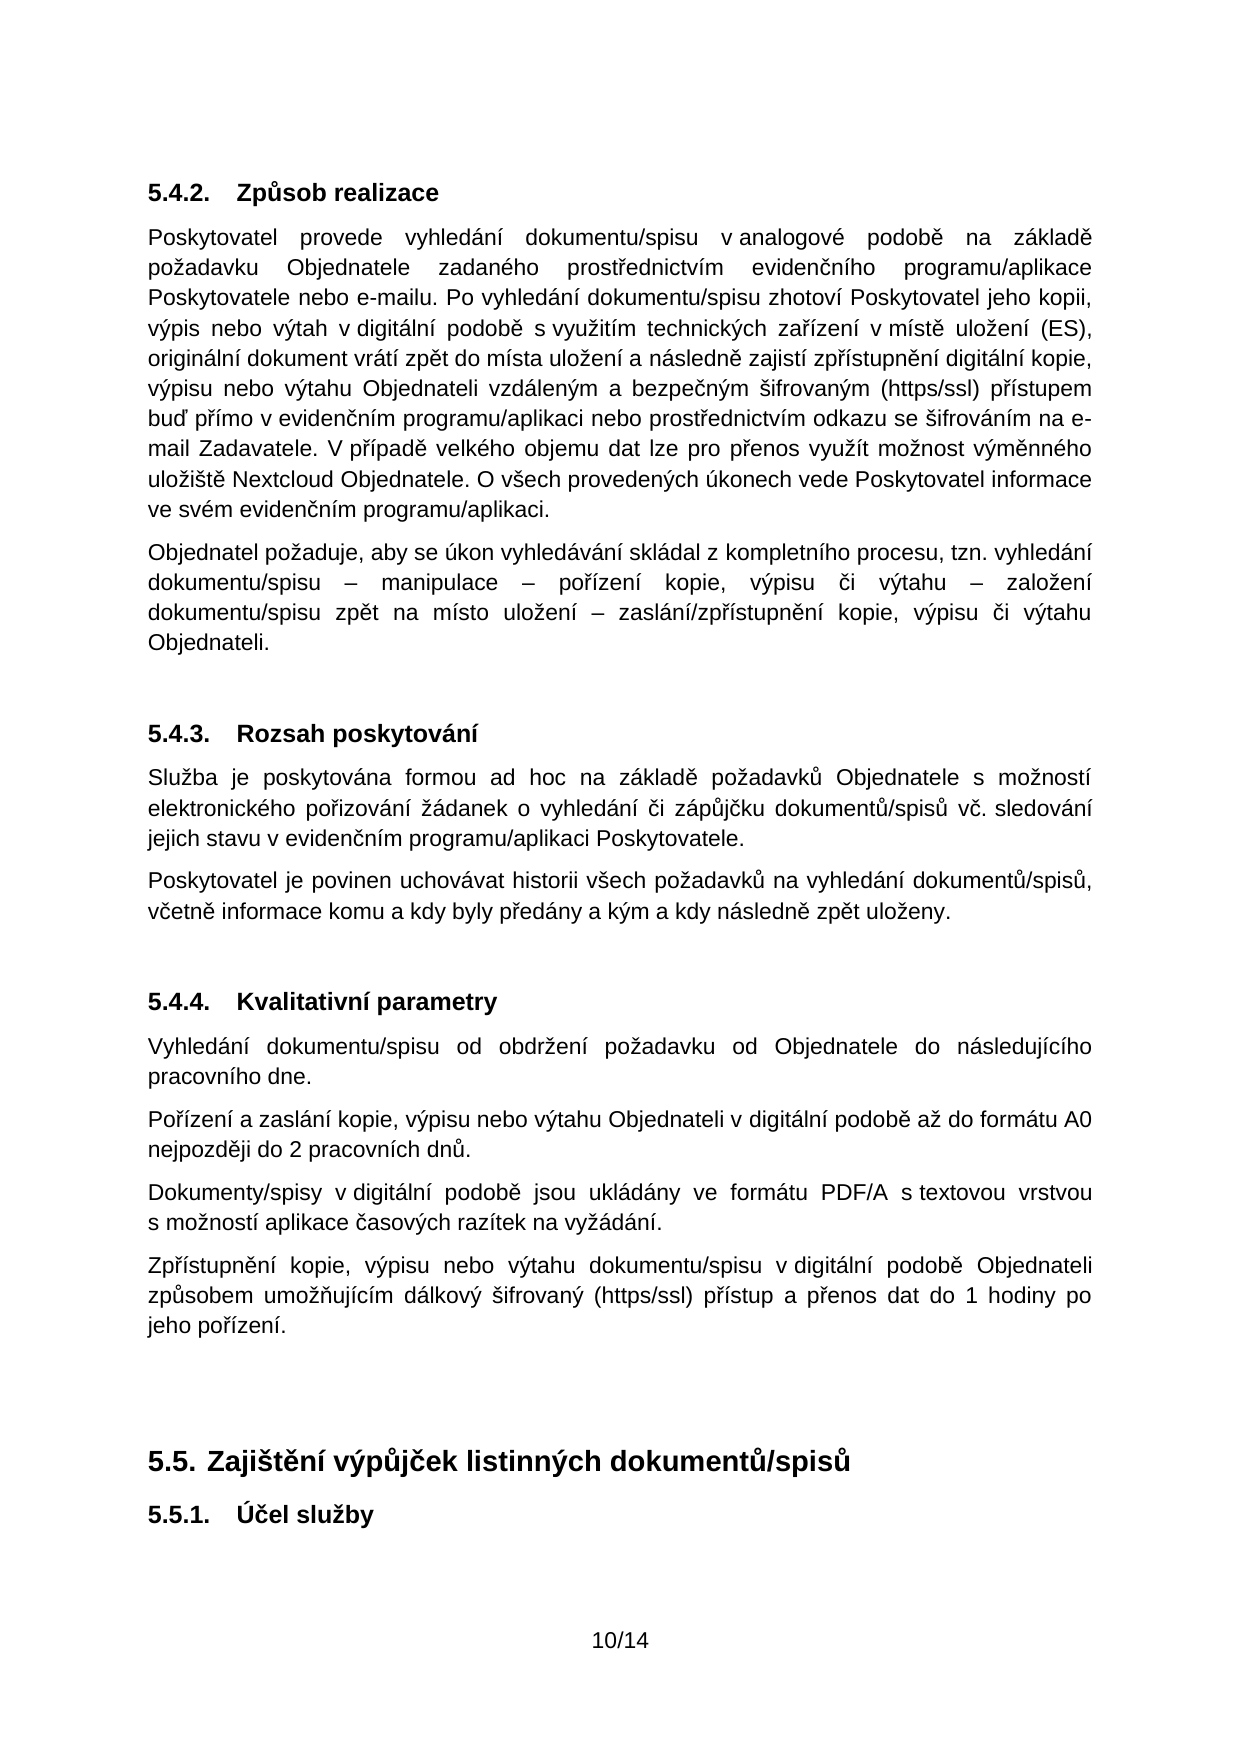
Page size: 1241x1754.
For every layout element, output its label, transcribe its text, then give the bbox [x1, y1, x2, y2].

subtitle Rozsah poskytování [148, 719, 1092, 747]
text Poskytovatel provede vyhledání dokumentu/spisu v analogové podobě na základě požadavku Objednatele zadaného prostřednictvím evidenčního programu/aplikace Poskytovatele nebo e-mailu. Po vyhledání dokumentu/spisu zhotoví Poskytovatel jeho kopii, výpis nebo výtah v digitální podobě s využitím technických zařízení v místě uložení (ES), originální dokument vrátí zpět do místa uložení a následně zajistí zpřístupnění digitální kopie, výpisu nebo výtahu Objednateli vzdáleným a bezpečným šifrovaným (https/ssl) přístupem buď přímo v evidenčním programu/aplikaci nebo prostřednictvím odkazu se šifrováním na e-mail Zadavatele. V případě velkého objemu dat lze pro přenos využít možnost výměnného uložiště Nextcloud Objednatele. O všech provedených úkonech vede Poskytovatel informace ve svém evidenčním programu/aplikaci. [148, 224, 1092, 522]
text Dokumenty/spisy v digitální podobě jsou ukládány ve formátu PDF/A s textovou vrstvou s možností aplikace časových razítek na vyžádání. [148, 1179, 1092, 1235]
text Služba je poskytována formou ad hoc na základě požadavků Objednatele s možností elektronického pořizování žádanek o vyhledání či zápůjčku dokumentů/spisů vč. sledování jejich stavu v evidenčním programu/aplikaci Poskytovatele. [148, 764, 1092, 851]
subtitle Účel služby [148, 1500, 1092, 1528]
text Pořízení a zaslání kopie, výpisu nebo výtahu Objednateli v digitální podobě až do formátu A0 nejpozději do 2 pracovních dnů. [148, 1106, 1092, 1162]
text Zpřístupnění kopie, výpisu nebo výtahu dokumentu/spisu v digitální podobě Objednateli způsobem umožňujícím dálkový šifrovaný (https/ssl) přístup a přenos dat do 1 hodiny po jeho pořízení. [148, 1252, 1092, 1338]
text Poskytovatel je povinen uchovávat historii všech požadavků na vyhledání dokumentů/spisů, včetně informace komu a kdy byly předány a kým a kdy následně zpět uloženy. [148, 867, 1092, 924]
text Vyhledání dokumentu/spisu od obdržení požadavku od Objednatele do následujícího pracovního dne. [148, 1033, 1092, 1089]
subtitle Zajištění výpůjček listinných dokumentů/spisů [148, 1444, 1092, 1478]
subtitle Kvalitativní parametry [148, 987, 1092, 1016]
subtitle Způsob realizace [148, 178, 1092, 207]
text Objednatel požaduje, aby se úkon vyhledávání skládal z kompletního procesu, tzn. vyhledání dokumentu/spisu – manipulace – pořízení kopie, výpisu či výtahu – založení dokumentu/spisu zpět na místo uložení – zaslání/zpřístupnění kopie, výpisu či výtahu Objednateli. [148, 538, 1092, 655]
